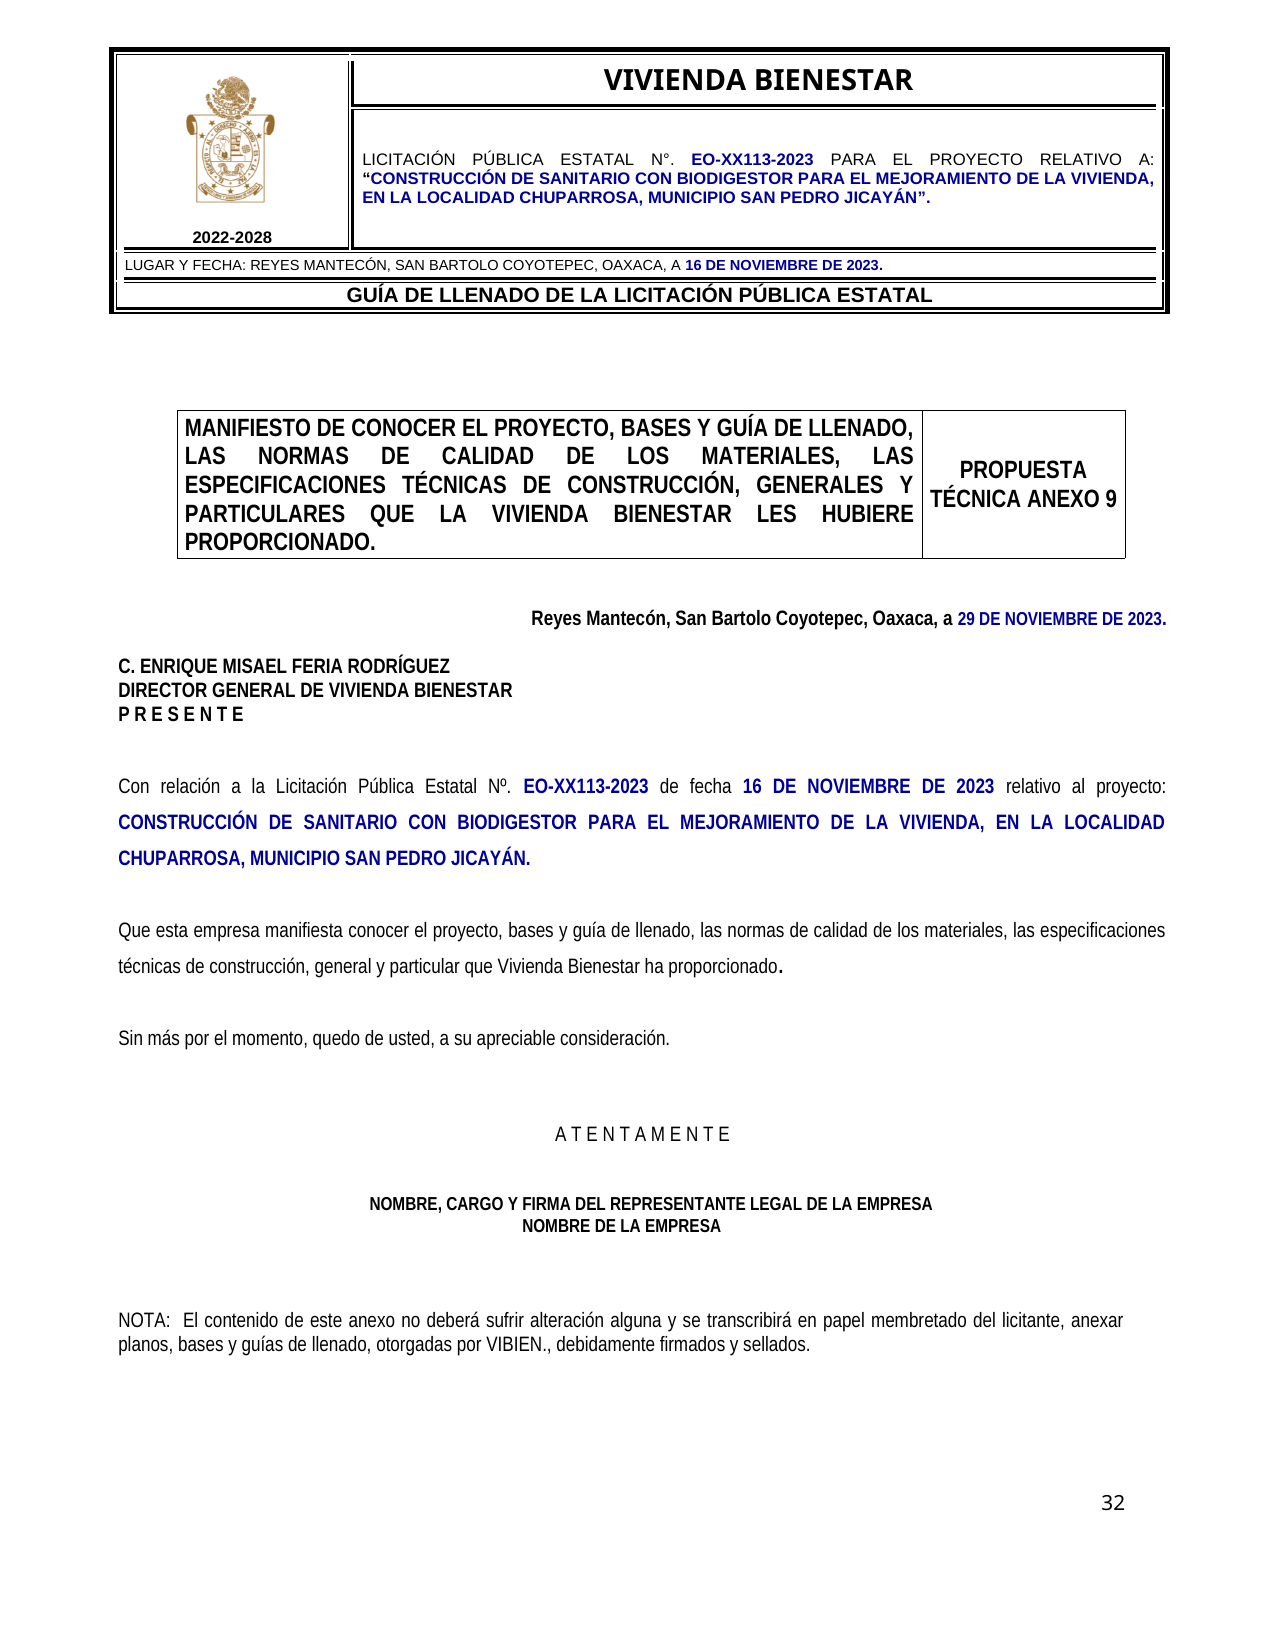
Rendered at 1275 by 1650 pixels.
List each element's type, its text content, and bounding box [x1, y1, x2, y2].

text Que esta empresa manifiesta conocer el proyecto, bases y guía de llenado, las normas de calidad de los materiales, las especificaciones técnicas de construcción, general y particular que Vivienda Bienestar ha proporcionado. [118, 918, 1167, 978]
text Sin más por el momento, quedo de usted, a su apreciable consideración. [118, 1026, 1167, 1049]
text Reyes Mantecón, San Bartolo Coyotepec, Oaxaca, a 29 DE NOVIEMBRE DE 2023. [118, 606, 1167, 630]
list Con relación a la Licitación Pública Estatal Nº. EO-XX113-2023 de fecha 16 DE NOVIEMBRE DE 2023 relativo al proyecto: CONSTRUCCIÓN DE SANITARIO CON BIODIGESTOR PARA EL MEJORAMIENTO DE LA VIVIENDA, EN LA LOCALIDAD CHUPARROSA, MUNICIPIO SAN PEDRO JICAYÁN. [118, 774, 1167, 870]
text P R E S E N T E [118, 702, 1167, 726]
table_header PROPUESTA TÉCNICA ANEXO 9 [923, 411, 1125, 558]
text DIRECTOR GENERAL DE VIVIENDA BIENESTAR [118, 678, 1167, 702]
text NOTA: El contenido de este anexo no deberá sufrir alteración alguna y se transcribirá en papel membretado del licitante, anexar planos, bases y guías de llenado, otorgadas por VIBIEN., debidamente firmados y sellados. [118, 1308, 1125, 1356]
table_header MANIFIESTO DE CONOCER EL PROYECTO, BASES Y GUÍA DE LLENADO, LAS NORMAS DE CALIDAD DE LOS MATERIALES, LAS ESPECIFICACIONES TÉCNICAS DE CONSTRUCCIÓN, GENERALES Y PARTICULARES QUE LA VIVIENDA BIENESTAR LES HUBIERE PROPORCIONADO. [178, 411, 922, 558]
text A T E N T A M E N T E [118, 1121, 1167, 1145]
text NOMBRE, CARGO Y FIRMA DEL REPRESENTANTE LEGAL DE LA EMPRESA [177, 1193, 1125, 1215]
text C. ENRIQUE MISAEL FERIA RODRÍGUEZ [118, 654, 1167, 678]
text NOMBRE DE LA EMPRESA [118, 1215, 1125, 1236]
picture [180, 72, 277, 201]
